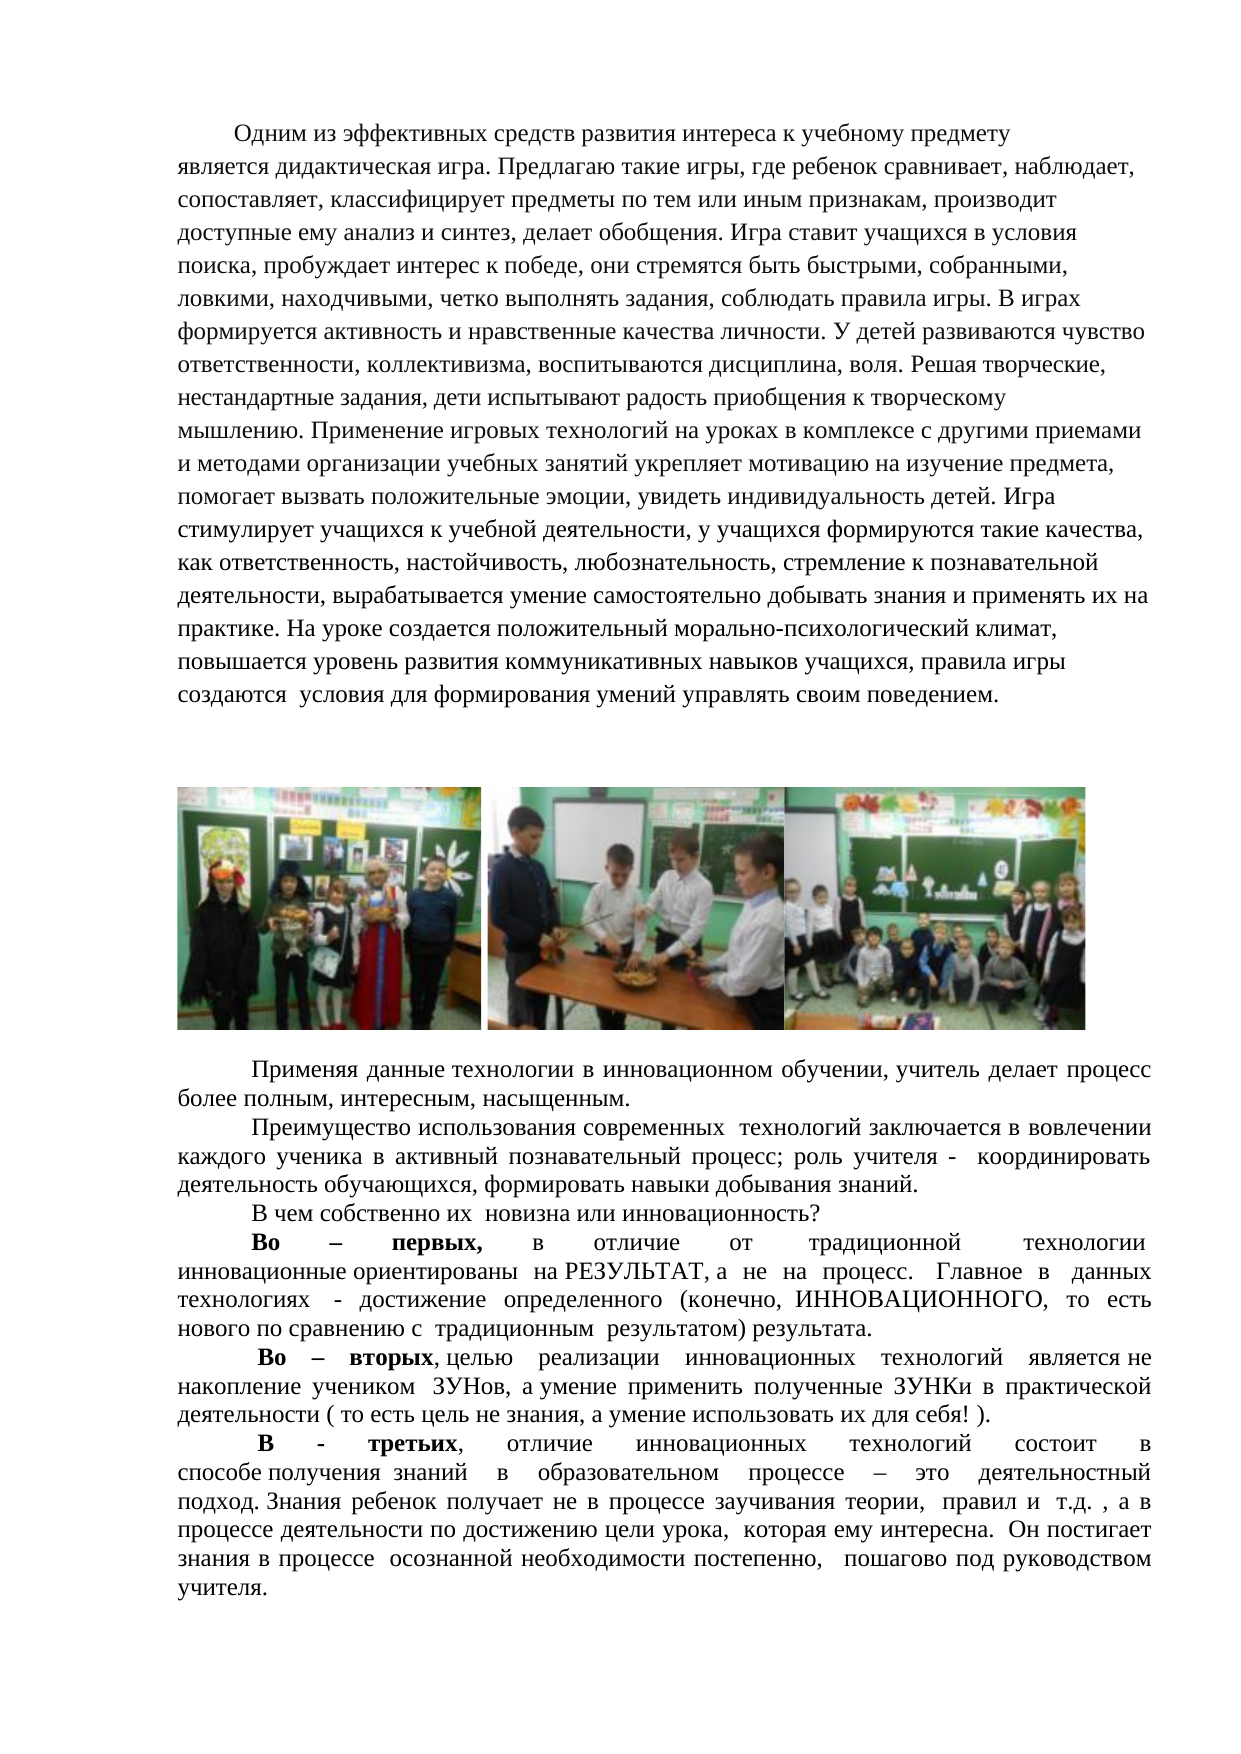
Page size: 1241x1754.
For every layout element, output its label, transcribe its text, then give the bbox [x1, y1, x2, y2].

text Во – вторых, целью реализации инновационных технологий является не накопление учеником ЗУНов, а умение применить полученные ЗУНКи в практической деятельности ( то есть цель не знания, а умение использовать их для себя! ). [177, 1342, 1152, 1428]
text В чем собственно их новизна или инновационность? [177, 1198, 1152, 1227]
text Во – первых, в отличие от традиционной технологии инновационные ориентированы на РЕЗУЛЬТАТ, а не на процесс. Главное в данных технологиях - достижение определенного (конечно, ИННОВАЦИОННОГО, то есть нового по сравнению с традиционным результатом) результата. [177, 1227, 1152, 1342]
text Одним из эффективных средств развития интереса к учебному предмету является дидактическая игра. Предлагаю такие игры, где ребенок сравнивает, наблюдает, сопоставляет, классифицирует предметы по тем или иным признакам, производит доступные ему анализ и синтез, делает обобщения. Игра ставит учащихся в условия поиска, пробуждает интерес к победе, они стремятся быть быстрыми, собранными, ловкими, находчивыми, четко выполнять задания, соблюдать правила игры. В играх формируется активность и нравственные качества личности. У детей развиваются чувство ответственности, коллективизма, воспитываются дисциплина, воля. Решая творческие, нестандартные задания, дети испытывают радость приобщения к творческому мышлению. Применение игровых технологий на уроках в комплексе с другими приемами и методами организации учебных занятий укрепляет мотивацию на изучение предмета, помогает вызвать положительные эмоции, увидеть индивидуальность детей. Игра стимулирует учащихся к учебной деятельности, у учащихся формируются такие качества, как ответственность, настойчивость, любознательность, стремление к познавательной деятельности, вырабатывается умение самостоятельно добывать знания и применять их на практике. На уроке создается положительный морально-психологический климат, повышается уровень развития коммуникативных навыков учащихся, правила игры создаются условия для формирования умений управлять своим поведением. [177, 118, 1152, 708]
text Преимущество использования современных технологий заключается в вовлечении каждого ученика в активный познавательный процесс; роль учителя - координировать деятельность обучающихся, формировать навыки добывания знаний. [177, 1112, 1152, 1198]
picture [177, 787, 482, 1030]
picture [487, 787, 1086, 1030]
text В - третьих, отличие инновационных технологий состоит в способе получения знаний в образовательном процессе – это деятельностный подход. Знания ребенок получает не в процессе заучивания теории, правил и т.д. , а в процессе деятельности по достижению цели урока, которая ему интересна. Он постигает знания в процессе осознанной необходимости постепенно, пошагово под руководством учителя. [177, 1428, 1152, 1601]
text Применяя данные технологии в инновационном обучении, учитель делает процесс более полным, интересным, насыщенным. [177, 1054, 1152, 1112]
